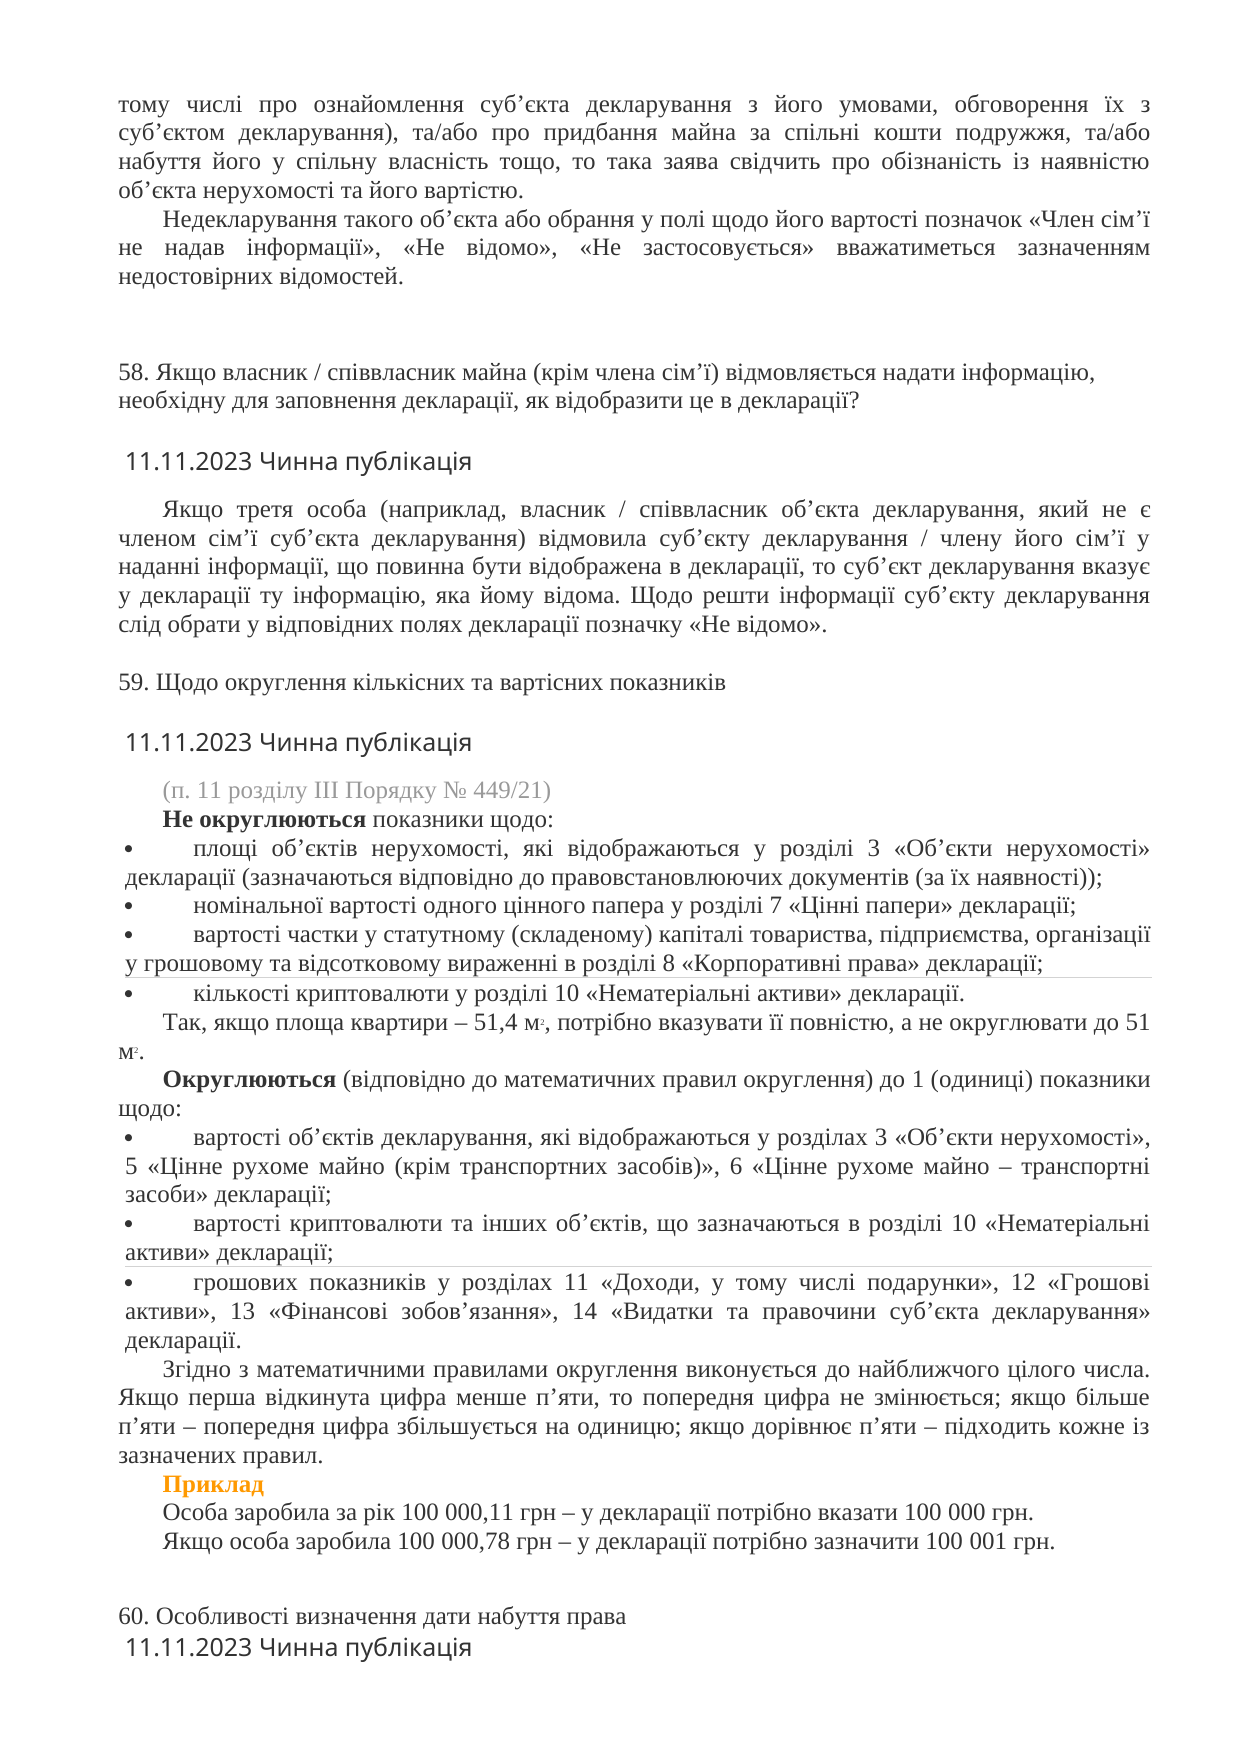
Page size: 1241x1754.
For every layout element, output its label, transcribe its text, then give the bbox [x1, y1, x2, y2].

text Якщо третя особа (наприклад, власник / співвласник об’єкта декларування, який не є членом сім’ї суб’єкта декларування) відмовила суб’єкту декларування / члену його сім’ї у наданні інформації, що повинна бути відображена в декларації, то суб’єкт декларування вказує у декларації ту інформацію, яка йому відома. Щодо решти інформації суб’єкту декларування слід обрати у відповідних полях декларації позначку «Не відомо». [118, 494, 1152, 638]
list вартості частки у статутному (складеному) капіталі товариства, підприємства, організації у грошовому та відсотковому вираженні в розділі 8 «Корпоративні права» декларації; [125, 919, 1152, 977]
list грошових показників у розділах 11 «Доходи, у тому числі подарунки», 12 «Грошові активи», 13 «Фінансові зобов’язання», 14 «Видатки та правочини суб’єкта декларування» декларації. [125, 1267, 1152, 1354]
text Недекларування такого об’єкта або обрання у полі щодо його вартості позначок «Член сім’ї не надав інформації», «Не відомо», «Не застосовується» вважатиметься зазначенням недостовірних відомостей. [118, 204, 1152, 290]
list номінальної вартості одного цінного папера у розділі 7 «Цінні папери» декларації; [125, 891, 1152, 919]
text 58. Якщо власник / співвласник майна (крім члена сім’ї) відмовляється надати інформацію, необхідну для заповнення декларації, як відобразити це в декларації? [118, 357, 1152, 414]
list кількості криптовалюти у розділі 10 «Нематеріальні активи» декларації. [125, 978, 1152, 1007]
text Особа заробила за рік 100 000,11 грн – у декларації потрібно вказати 100 000 грн. [118, 1497, 1152, 1526]
text Згідно з математичними правилами округлення виконується до найближчого цілого числа. Якщо перша відкинута цифра менше п’яти, то попередня цифра не змінюється; якщо більше п’яти – попередня цифра збільшується на одиницю; якщо дорівнює п’яти – підходить кожне із зазначених правил. [118, 1354, 1152, 1469]
text 11.11.2023 Чинна публікація [118, 1630, 1152, 1664]
text Якщо особа заробила 100 000,78 грн – у декларації потрібно зазначити 100 001 грн. [118, 1526, 1152, 1555]
text Не округлюються показники щодо: [118, 804, 1152, 833]
text 11.11.2023 Чинна публікація [118, 725, 1152, 759]
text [118, 89, 1152, 204]
text (п. 11 розділу ІІІ Порядку № 449/21) [118, 776, 1152, 804]
text 59. Щодо округлення кількісних та вартісних показників [118, 667, 1152, 696]
text 60. Особливості визначення дати набуття права [118, 1592, 1152, 1630]
text Так, якщо площа квартири – 51,4 м2, потрібно вказувати її повністю, а не округлювати до 51 м2. [118, 1007, 1152, 1064]
text 11.11.2023 Чинна публікація [118, 443, 1152, 477]
text Округлюються (відповідно до математичних правил округлення) до 1 (одиниці) показники щодо: [118, 1064, 1152, 1122]
text Приклад [118, 1469, 1152, 1497]
list вартості криптовалюти та інших об’єктів, що зазначаються в розділі 10 «Нематеріальні активи» декларації; [125, 1208, 1152, 1266]
list вартості об’єктів декларування, які відображаються у розділах 3 «Об’єкти нерухомості», 5 «Цінне рухоме майно (крім транспортних засобів)», 6 «Цінне рухоме майно – транспортні засоби» декларації; [125, 1122, 1152, 1208]
list площі об’єктів нерухомості, які відображаються у розділі 3 «Об’єкти нерухомості» декларації (зазначаються відповідно до правовстановлюючих документів (за їх наявності)); [125, 833, 1152, 891]
